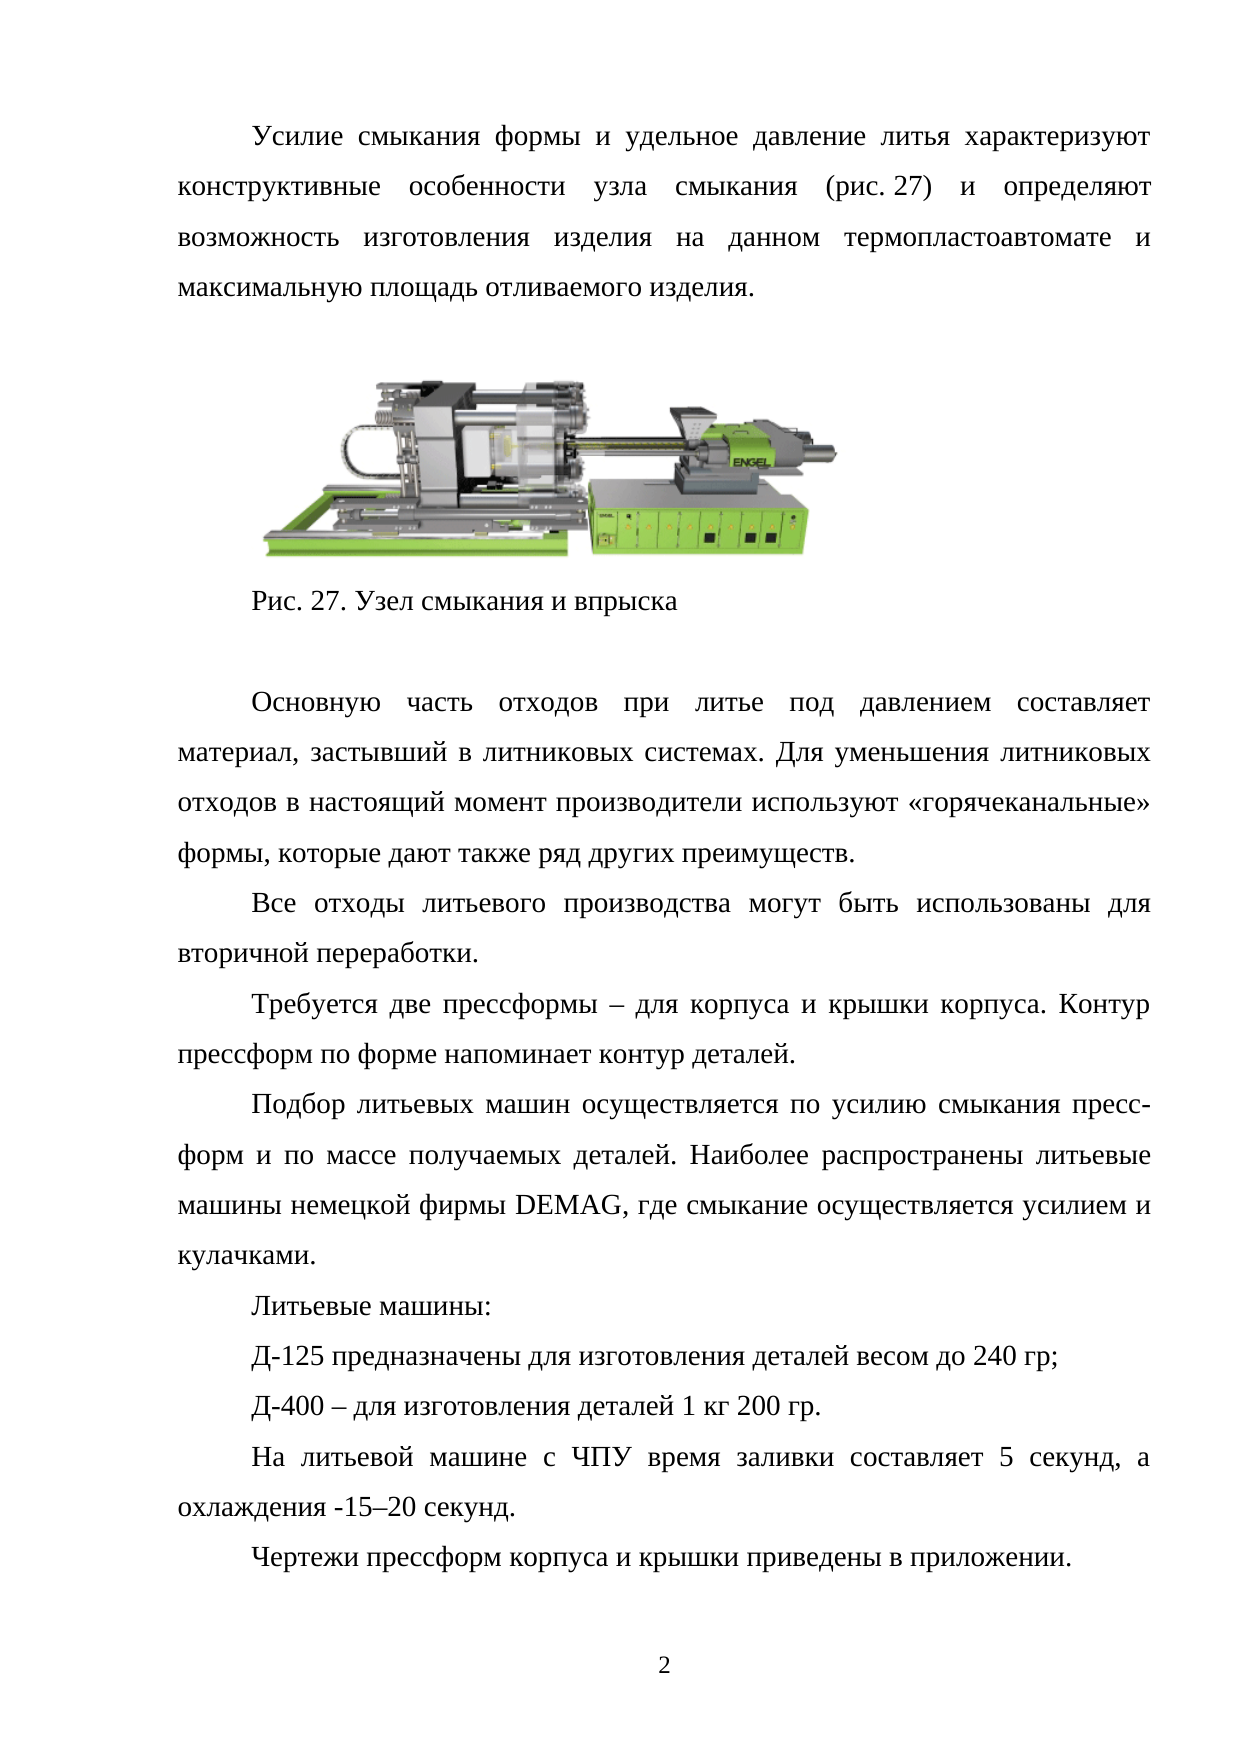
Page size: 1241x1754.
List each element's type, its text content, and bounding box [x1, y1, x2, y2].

text Литьевые машины: [177, 1288, 1152, 1321]
text Основную часть отходов при литье под давлением составляет материал, застывший в литниковых системах. Для уменьшения литниковых отходов в настоящий момент производители используют «горячеканальные» формы, которые дают также ряд других преимуществ. [177, 684, 1152, 868]
picture [251, 369, 847, 572]
text Чертежи прессформ корпуса и крышки приведены в приложении. [177, 1539, 1152, 1573]
text Д-125 предназначены для изготовления деталей весом до 240 гр; [177, 1338, 1152, 1372]
text Рис. 27. Узел смыкания и впрыска [177, 583, 1152, 617]
text Усилие смыкания формы и удельное давление литья характеризуют конструктивные особенности узла смыкания (рис. 27) и определяют возможность изготовления изделия на данном термопластоавтомате и максимальную площадь отливаемого изделия. [177, 118, 1152, 303]
text Подбор литьевых машин осуществляется по усилию смыкания пресс-форм и по массе получаемых деталей. Наиболее распространены литьевые машины немецкой фирмы DEMAG, где смыкание осуществляется усилием и кулачками. [177, 1086, 1152, 1271]
text Требуется две прессформы – для корпуса и крышки корпуса. Контур прессформ по форме напоминает контур деталей. [177, 986, 1152, 1070]
text На литьевой машине с ЧПУ время заливки составляет 5 секунд, а охлаждения -15–20 секунд. [177, 1439, 1152, 1522]
text Все отходы литьевого производства могут быть использованы для вторичной переработки. [177, 885, 1152, 969]
text Д-400 – для изготовления деталей 200 гр. [177, 1388, 1152, 1422]
